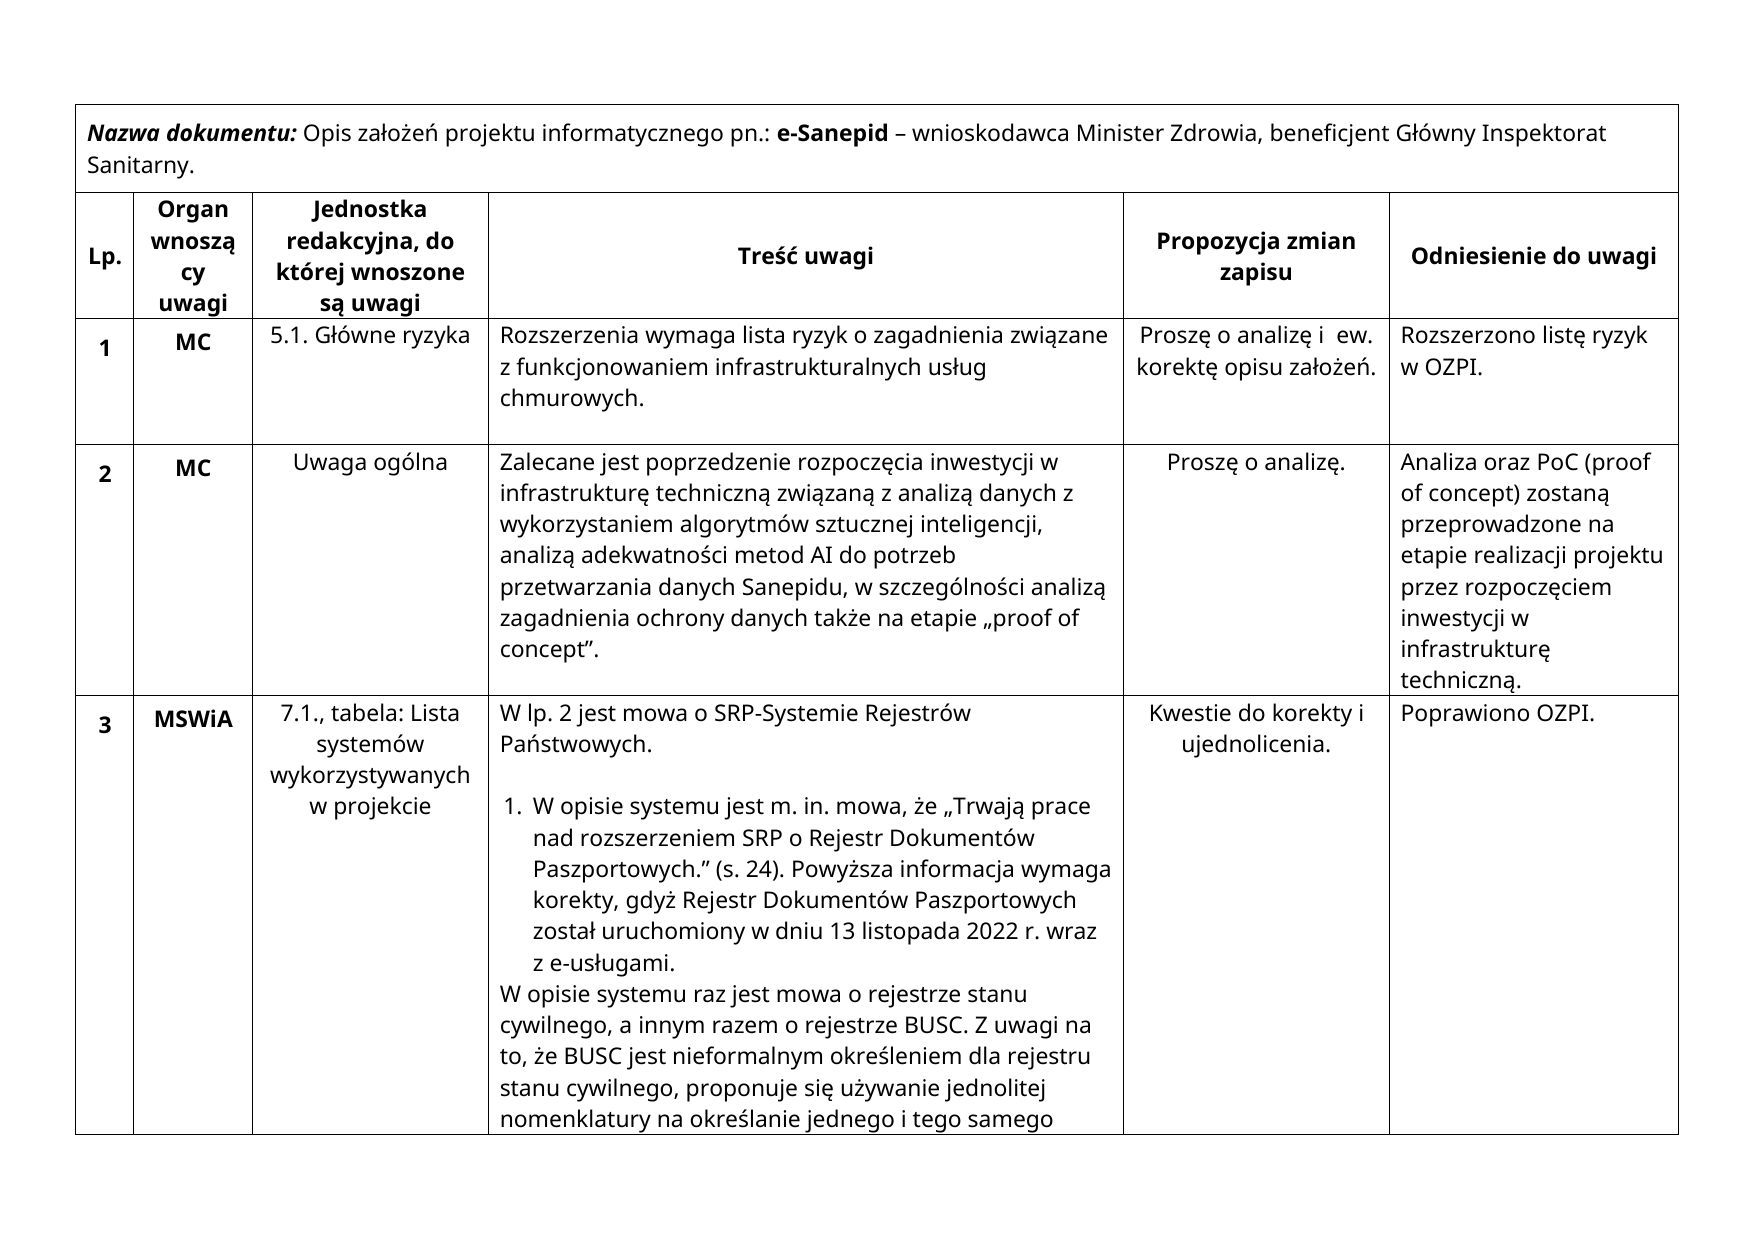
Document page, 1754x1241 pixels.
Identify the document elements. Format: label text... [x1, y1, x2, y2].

table_cell Uwaga ogólna [253, 445, 488, 695]
table_cell 3 [76, 696, 133, 1134]
table_cell Rozszerzono listę ryzyk w OZPI. [1390, 319, 1678, 444]
table_cell Proszę o analizę i ew. korektę opisu założeń. [1124, 319, 1389, 444]
table_cell 2 [76, 445, 133, 695]
table_cell Odniesienie do uwagi [1390, 193, 1678, 318]
table_cell Proszę o analizę. [1124, 445, 1389, 695]
table_cell 5.1. Główne ryzyka [253, 319, 488, 444]
table_cell Propozycja zmian zapisu [1124, 193, 1389, 318]
table_cell Zalecane jest poprzedzenie rozpoczęcia inwestycji w infrastrukturę techniczną związaną z analizą danych z wykorzystaniem algorytmów sztucznej inteligencji, analizą adekwatności metod AI do potrzeb przetwarzania danych Sanepidu, w szczególności analizą zagadnienia ochrony danych także na etapie „proof of concept”. [489, 445, 1123, 695]
table_header Nazwa dokumentu: Opis założeń projektu informatycznego pn.: e-Sanepid – wnioskodawca Minister Zdrowia, beneficjent Główny Inspektorat Sanitarny. [76, 105, 1678, 192]
table_cell Jednostka redakcyjna, do której wnoszone są uwagi [253, 193, 488, 318]
table_cell MSWiA [134, 696, 252, 1134]
table_cell Lp. [76, 193, 133, 318]
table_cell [489, 696, 1123, 1134]
table_cell 1 [76, 319, 133, 444]
table_cell Rozszerzenia wymaga lista ryzyk o zagadnienia związane z funkcjonowaniem infrastrukturalnych usług chmurowych. [489, 319, 1123, 444]
table_cell MC [134, 445, 252, 695]
table_cell MC [134, 319, 252, 444]
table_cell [1124, 696, 1389, 1134]
table_cell Poprawiono OZPI. [1390, 696, 1678, 1134]
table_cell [253, 696, 488, 1134]
table_cell Organ wnoszący uwagi [134, 193, 252, 318]
table_cell Analiza oraz PoC (proof of concept) zostaną przeprowadzone na etapie realizacji projektu przez rozpoczęciem inwestycji w infrastrukturę techniczną. [1390, 445, 1678, 695]
table_cell Treść uwagi [489, 193, 1123, 318]
